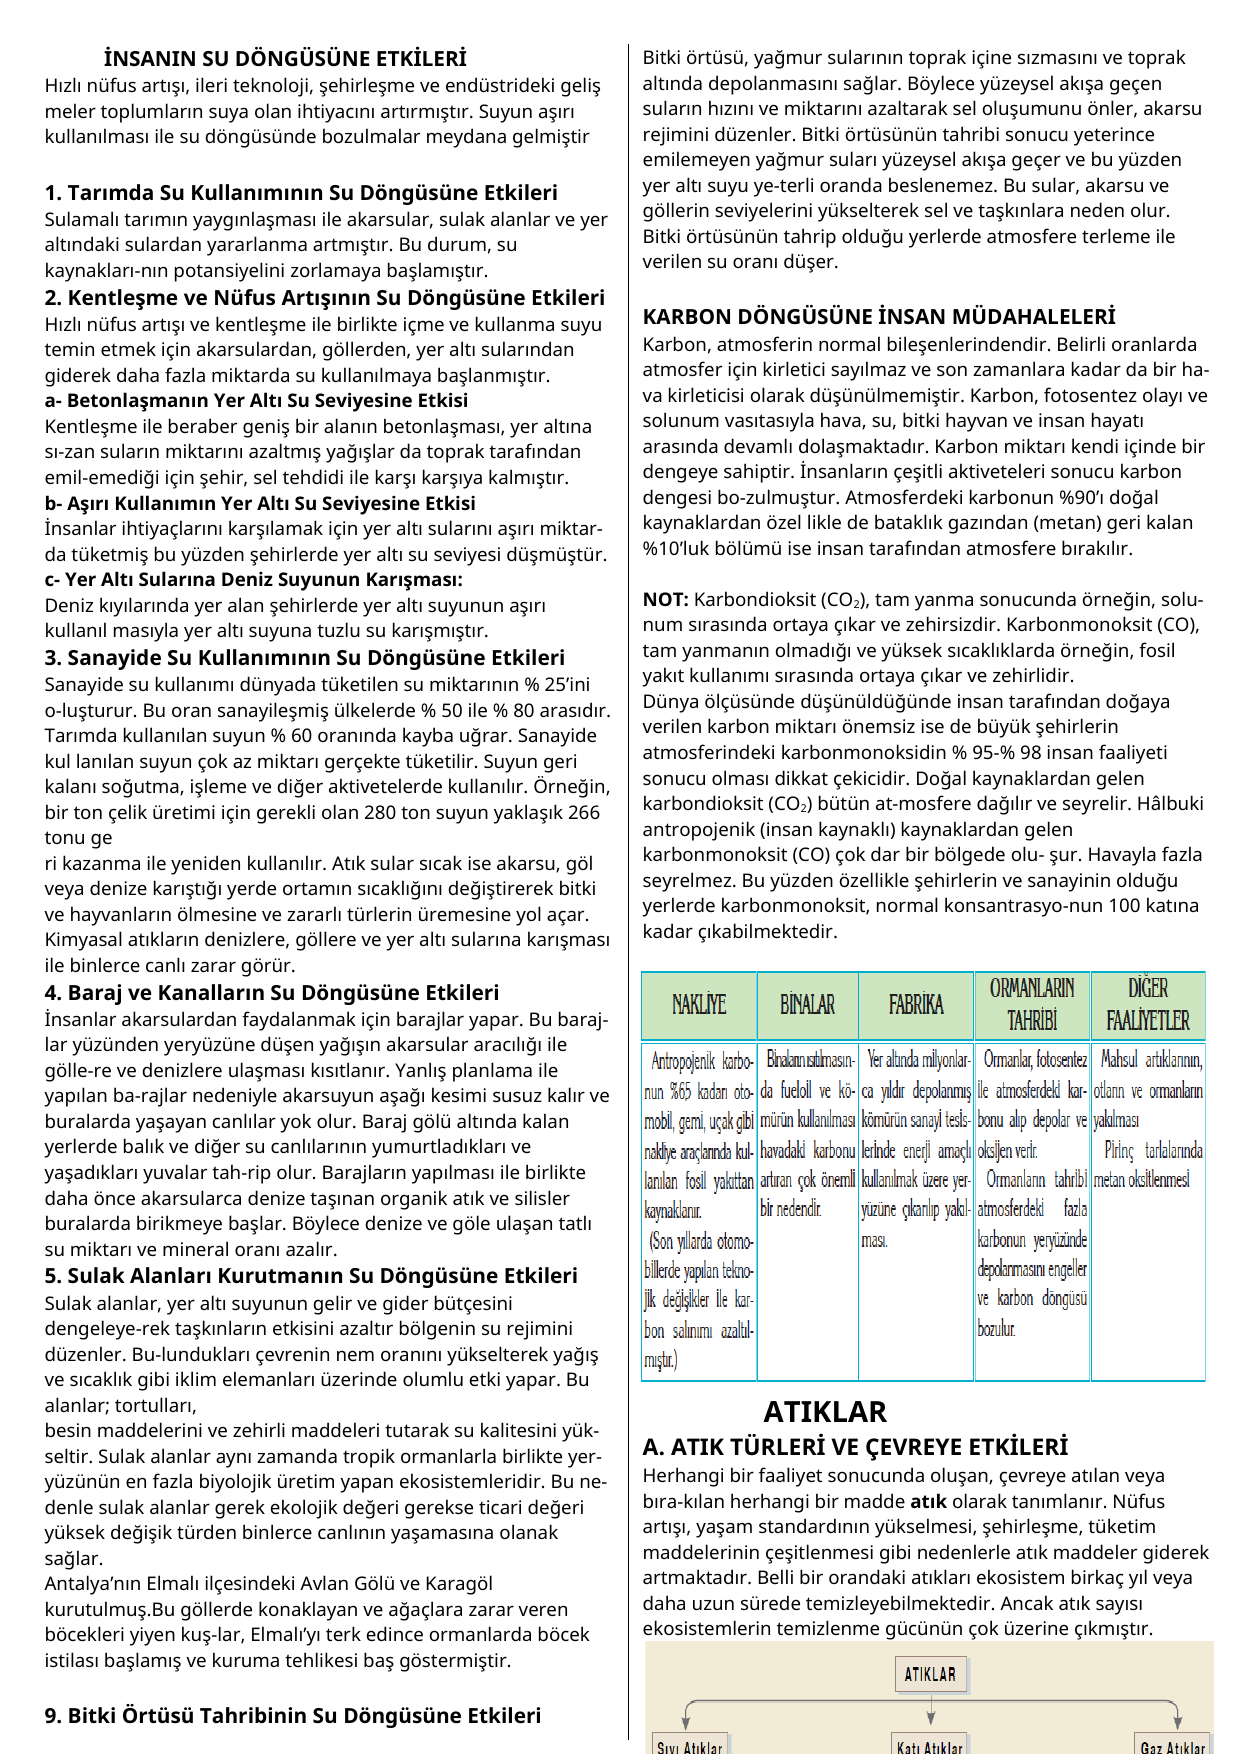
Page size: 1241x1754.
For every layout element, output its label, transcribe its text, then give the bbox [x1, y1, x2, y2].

text Sanayide su kullanımı dünyada tüketilen su miktarının % 25’ini o-luşturur. Bu oran sanayileşmiş ülkelerde % 50 ile % 80 arasıdır. [44, 671, 613, 722]
text Hızlı nüfus artışı, ileri teknoloji, şehirleşme ve endüstrideki geliş meler toplumların suya olan ihtiyacını artırmıştır. Suyun aşırı kullanılması ile su döngüsünde bozulmalar meydana gelmiştir [44, 73, 613, 149]
text ATIKLAR [642, 1391, 1211, 1431]
text 9. Bitki Örtüsü Tahribinin Su Döngüsüne Etkileri [44, 1701, 613, 1729]
picture [637, 967, 1206, 1387]
text a- Betonlaşmanın Yer Altı Su Seviyesine Etkisi [44, 388, 613, 413]
text Bitki örtüsü, yağmur sularının toprak içine sızmasını ve toprak altında depolanmasını sağlar. Böylece yüzeysel akışa geçen suların hızını ve miktarını azaltarak sel oluşumunu önler, akarsu rejimini düzenler. Bitki örtüsünün tahribi sonucu yeterince emilemeyen yağmur suları yüzeysel akışa geçer ve bu yüzden yer altı suyu ye-terli oranda beslenemez. Bu sular, akarsu ve göllerin seviyelerini yükselterek sel ve taşkınlara neden olur. Bitki örtüsünün tahrip olduğu yerlerde atmosfere terleme ile verilen su oranı düşer. [642, 44, 1211, 274]
text besin maddelerini ve zehirli maddeleri tutarak su kalitesini yük-seltir. Sulak alanlar aynı zamanda tropik ormanlarla birlikte yer-yüzünün en fazla biyolojik üretim yapan ekosistemleridir. Bu ne-denle sulak alanlar gerek ekolojik değeri gerekse ticari değeri yüksek değişik türden binlerce canlının yaşamasına olanak sağlar. [44, 1417, 613, 1571]
text 3. Sanayide Su Kullanımının Su Döngüsüne Etkileri [44, 643, 613, 671]
text İnsanlar akarsulardan faydalanmak için barajlar yapar. Bu baraj-lar yüzünden yeryüzüne düşen yağışın akarsular aracılığı ile gölle-re ve denizlere ulaşması kısıtlanır. Yanlış planlama ile yapılan ba-rajlar nedeniyle akarsuyun aşağı kesimi susuz kalır ve buralarda yaşayan canlılar yok olur. Baraj gölü altında kalan yerlerde balık ve diğer su canlılarının yumurtladıkları ve yaşadıkları yuvalar tah-rip olur. Barajların yapılması ile birlikte daha önce akarsularca denize taşınan organik atık ve silisler buralarda birikmeye başlar. Böylece denize ve göle ulaşan tatlı su miktarı ve mineral oranı azalır. [44, 1006, 613, 1261]
text Kimyasal atıkların denizlere, göllere ve yer altı sularına karışması ile binlerce canlı zarar görür. [44, 927, 613, 978]
text 2. Kentleşme ve Nüfus Artışının Su Döngüsüne Etkileri [44, 283, 613, 311]
text İNSANIN SU DÖNGÜSÜNE ETKİLERİ [44, 44, 613, 73]
text Sulak alanlar, yer altı suyunun gelir ve gider bütçesini dengeleye-rek taşkınların etkisini azaltır bölgenin su rejimini düzenler. Bu-lundukları çevrenin nem oranını yükselterek yağış ve sıcaklık gibi iklim elemanları üzerinde olumlu etki yapar. Bu alanlar; tortulları, [44, 1290, 613, 1417]
text Antalya’nın Elmalı ilçesindeki Avlan Gölü ve Karagöl kurutulmuş.Bu göllerde konaklayan ve ağaçlara zarar veren böcekleri yiyen kuş-lar, Elmalı’yı terk edince ormanlarda böcek istilası başlamış ve kuruma tehlikesi baş göstermiştir. [44, 1571, 613, 1673]
text Herhangi bir faaliyet sonucunda oluşan, çevreye atılan veya bıra-kılan herhangi bir madde atık olarak tanımlanır. Nüfus artışı, yaşam standardının yükselmesi, şehirleşme, tüketim maddelerinin çeşitlenmesi gibi nedenlerle atık maddeler giderek artmaktadır. Belli bir orandaki atıkları ekosistem birkaç yıl veya daha uzun sürede temizleyebilmektedir. Ancak atık sayısı ekosistemlerin temizlenme gücünün çok üzerine çıkmıştır. [642, 1462, 1211, 1641]
text 1. Tarımda Su Kullanımının Su Döngüsüne Etkileri [44, 178, 613, 206]
text Dünya ölçüsünde düşünüldüğünde insan tarafından doğaya verilen karbon miktarı önemsiz ise de büyük şehirlerin atmosferindeki karbonmonoksidin % 95-% 98 insan faaliyeti sonucu olması dikkat çekicidir. Doğal kaynaklardan gelen karbondioksit (CO2) bütün at-mosfere dağılır ve seyrelir. Hâlbuki antropojenik (insan kaynaklı) kaynaklardan gelen karbonmonoksit (CO) çok dar bir bölgede olu- şur. Havayla fazla seyrelmez. Bu yüzden özellikle şehirlerin ve sanayinin olduğu yerlerde karbonmonoksit, normal konsantrasyo-nun 100 katına kadar çıkabilmektedir. [642, 688, 1211, 943]
text 4. Baraj ve Kanalların Su Döngüsüne Etkileri [44, 978, 613, 1006]
text A. ATIK TÜRLERİ VE ÇEVREYE ETKİLERİ [642, 1431, 1211, 1462]
text NOT: Karbondioksit (CO2), tam yanma sonucunda örneğin, solu-num sırasında ortaya çıkar ve zehirsizdir. Karbonmonoksit (CO), tam yanmanın olmadığı ve yüksek sıcaklıklarda örneğin, fosil yakıt kullanımı sırasında ortaya çıkar ve zehirlidir. [642, 586, 1211, 688]
text Tarımda kullanılan suyun % 60 oranında kayba uğrar. Sanayide kul lanılan suyun çok az miktarı gerçekte tüketilir. Suyun geri kalanı soğutma, işleme ve diğer aktivetelerde kullanılır. Örneğin, bir ton çelik üretimi için gerekli olan 280 ton suyun yaklaşık 266 tonu ge [44, 722, 613, 850]
text Kentleşme ile beraber geniş bir alanın betonlaşması, yer altına sı-zan suların miktarını azaltmış yağışlar da toprak tarafından emil-emediği için şehir, sel tehdidi ile karşı karşıya kalmıştır. [44, 413, 613, 490]
text KARBON DÖNGÜSÜNE İNSAN MÜDAHALELERİ [642, 302, 1211, 331]
text c- Yer Altı Sularına Deniz Suyunun Karışması: [44, 566, 613, 592]
text Hızlı nüfus artışı ve kentleşme ile birlikte içme ve kullanma suyu temin etmek için akarsulardan, göllerden, yer altı sularından giderek daha fazla miktarda su kullanılmaya başlanmıştır. [44, 311, 613, 388]
picture [645, 1641, 1214, 1754]
text Karbon, atmosferin normal bileşenlerindendir. Belirli oranlarda atmosfer için kirletici sayılmaz ve son zamanlara kadar da bir ha-va kirleticisi olarak düşünülmemiştir. Karbon, fotosentez olayı ve solunum vasıtasıyla hava, su, bitki hayvan ve insan hayatı arasında devamlı dolaşmaktadır. Karbon miktarı kendi içinde bir dengeye sahiptir. İnsanların çeşitli aktiveteleri sonucu karbon dengesi bo-zulmuştur. Atmosferdeki karbonun %90’ı doğal kaynaklardan özel likle de bataklık gazından (metan) geri kalan %10’luk bölümü ise insan tarafından atmosfere bırakılır. [642, 331, 1211, 561]
text İnsanlar ihtiyaçlarını karşılamak için yer altı sularını aşırı miktar-da tüketmiş bu yüzden şehirlerde yer altı su seviyesi düşmüştür. [44, 515, 613, 566]
text Deniz kıyılarında yer alan şehirlerde yer altı suyunun aşırı kullanıl masıyla yer altı suyuna tuzlu su karışmıştır. [44, 592, 613, 643]
text 5. Sulak Alanları Kurutmanın Su Döngüsüne Etkileri [44, 1261, 613, 1290]
text b- Aşırı Kullanımın Yer Altı Su Seviyesine Etkisi [44, 490, 613, 515]
text ri kazanma ile yeniden kullanılır. Atık sular sıcak ise akarsu, göl veya denize karıştığı yerde ortamın sıcaklığını değiştirerek bitki ve hayvanların ölmesine ve zararlı türlerin üremesine yol açar. [44, 850, 613, 927]
text Sulamalı tarımın yaygınlaşması ile akarsular, sulak alanlar ve yer altındaki sulardan yararlanma artmıştır. Bu durum, su kaynakları-nın potansiyelini zorlamaya başlamıştır. [44, 206, 613, 283]
